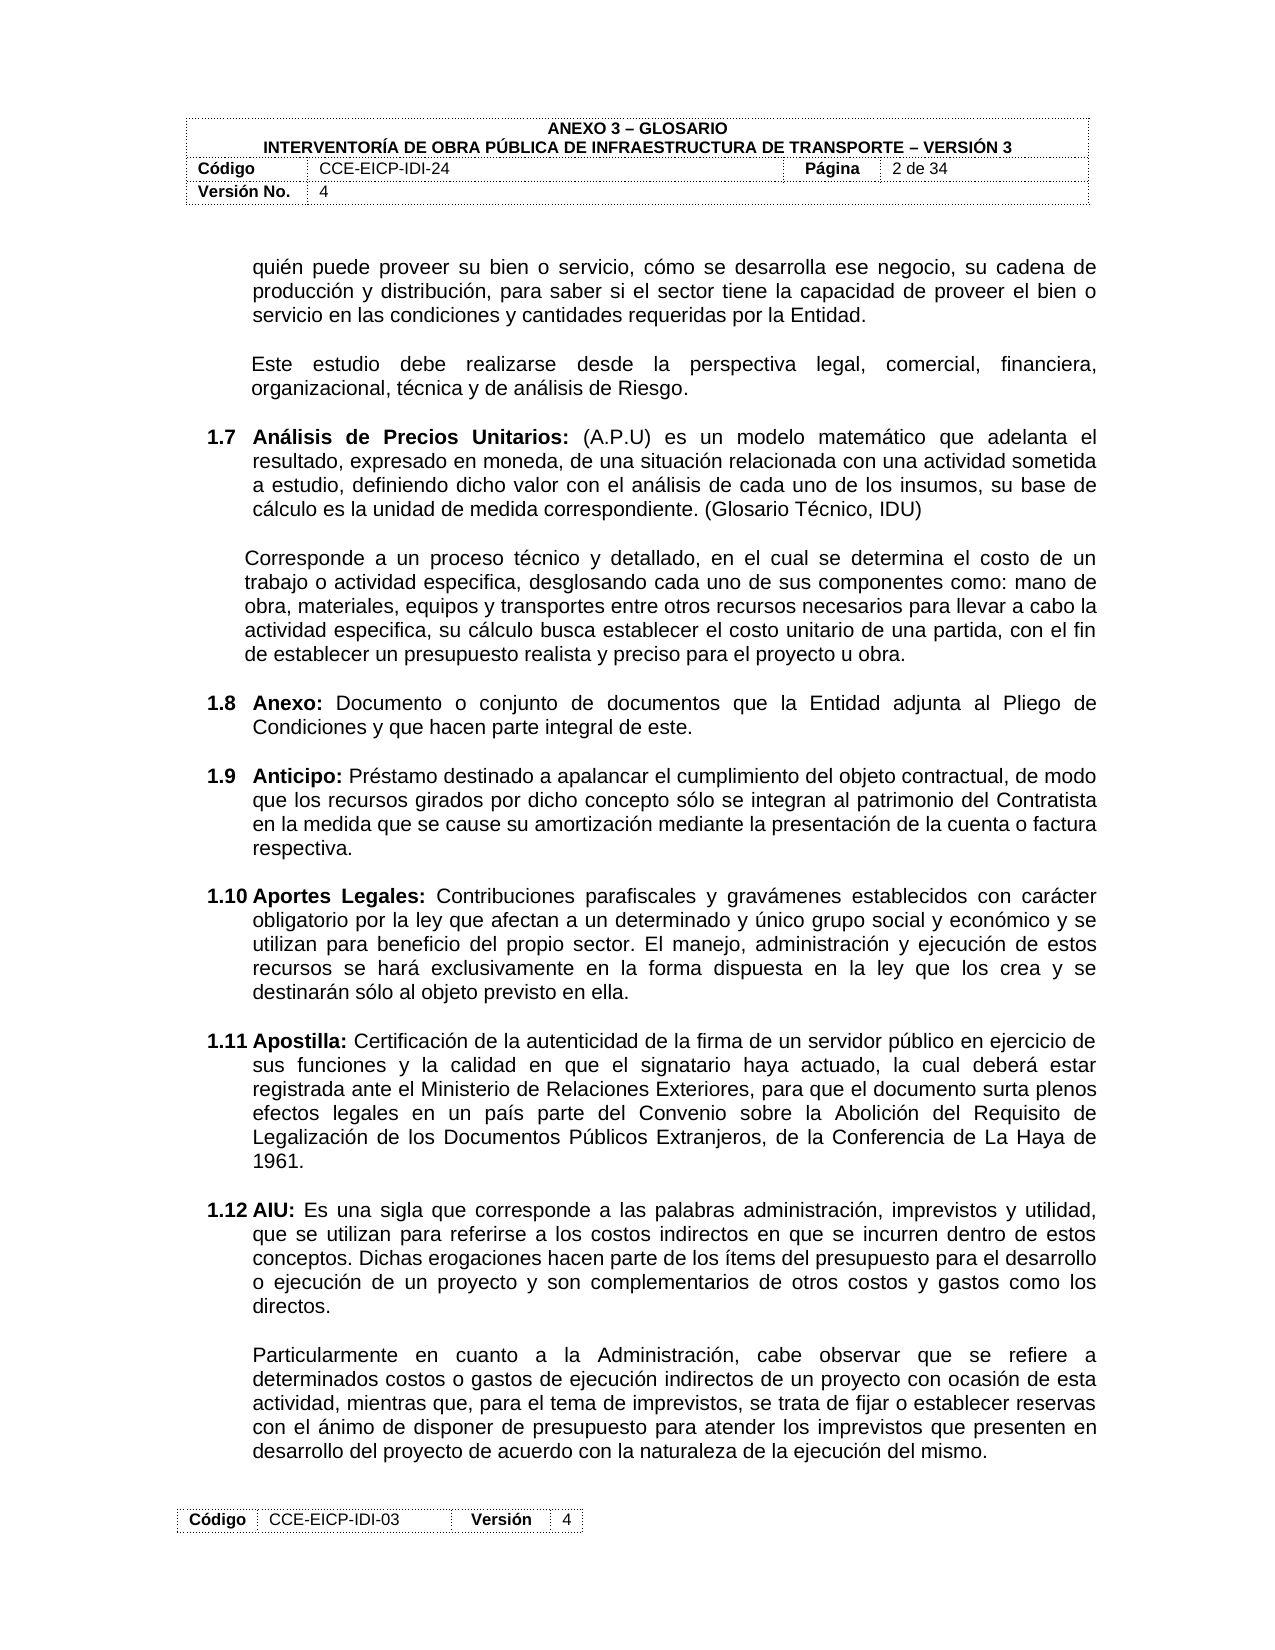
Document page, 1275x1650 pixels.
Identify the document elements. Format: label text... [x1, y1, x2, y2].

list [207, 255, 1098, 327]
list AIU: Es una sigla que corresponde a las palabras administración, imprevistos y utilidad, que se utilizan para referirse a los costos indirectos en que se incurren dentro de estos conceptos. Dichas erogaciones hacen parte de los ítems del presupuesto para el desarrollo o ejecución de un proyecto y son complementarios de otros costos y gastos como los directos. [207, 1198, 1098, 1318]
list Anexo: Documento o conjunto de documentos que la Entidad adjunta al Pliego de Condiciones y que hacen parte integral de este. [207, 691, 1098, 738]
text Particularmente en cuanto a la Administración, cabe observar que se refiere a determinados costos o gastos de ejecución indirectos de un proyecto con ocasión de esta actividad, mientras que, para el tema de imprevistos, se trata de fijar o establecer reservas con el ánimo de disponer de presupuesto para atender los imprevistos que presenten en desarrollo del proyecto de acuerdo con la naturaleza de la ejecución del mismo. [252, 1343, 1098, 1462]
list Aportes Legales: Contribuciones parafiscales y gravámenes establecidos con carácter obligatorio por la ley que afectan a un determinado y único grupo social y económico y se utilizan para beneficio del propio sector. El manejo, administración y ejecución de estos recursos se hará exclusivamente en la forma dispuesta en la ley que los crea y se destinarán sólo al objeto previsto en ella. [207, 884, 1098, 1004]
list Anticipo: Préstamo destinado a apalancar el cumplimiento del objeto contractual, de modo que los recursos girados por dicho concepto sólo se integran al patrimonio del Contratista en la medida que se cause su amortización mediante la presentación de la cuenta o factura respectiva. [207, 763, 1098, 859]
list Apostilla: Certificación de la autenticidad de la firma de un servidor público en ejercicio de sus funciones y la calidad en que el signatario haya actuado, la cual deberá estar registrada ante el Ministerio de Relaciones Exteriores, para que el documento surta plenos efectos legales en un país parte del Convenio sobre la Abolición del Requisito de Legalización de los Documentos Públicos Extranjeros, de la Conferencia de La Haya de 1961. [207, 1029, 1098, 1173]
list Análisis de Precios Unitarios: (A.P.U) es un modelo matemático que adelanta el resultado, expresado en moneda, de una situación relacionada con una actividad sometida a estudio, definiendo dicho valor con el análisis de cada uno de los insumos, su base de cálculo es la unidad de medida correspondiente. (Glosario Técnico, IDU) [207, 425, 1098, 521]
text Corresponde a un proceso técnico y detallado, en el cual se determina el costo de un trabajo o actividad especifica, desglosando cada uno de sus componentes como: mano de obra, materiales, equipos y transportes entre otros recursos necesarios para llevar a cabo la actividad especifica, su cálculo busca establecer el costo unitario de una partida, con el fin de establecer un presupuesto realista y preciso para el proyecto u obra. [244, 546, 1098, 666]
text Este estudio debe realizarse desde la perspectiva legal, comercial, financiera, organizacional, técnica y de análisis de Riesgo. [251, 352, 1098, 400]
